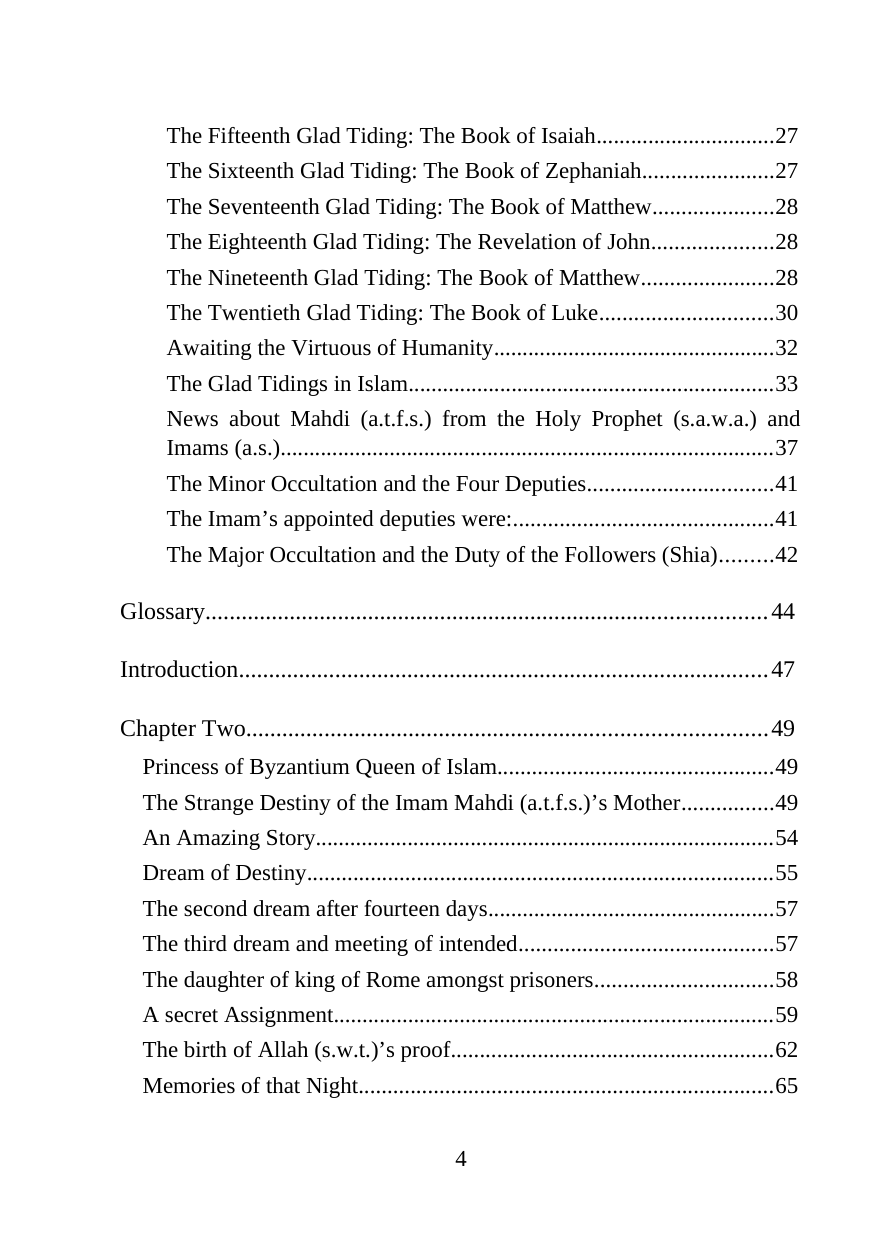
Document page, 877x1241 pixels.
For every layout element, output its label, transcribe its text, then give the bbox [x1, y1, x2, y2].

text The Twentieth Glad Tiding: The Book of Luke 30 [166, 297, 802, 326]
text The Strange Destiny of the Imam Mahdi (a.t.f.s.)’s Mother 49 [142, 787, 772, 816]
text The Glad Tidings in Islam 33 [166, 368, 802, 397]
text Glossary 44 [120, 593, 802, 626]
text Introduction 47 [120, 651, 802, 684]
text The Imam’s appointed deputies were: 41 [166, 503, 802, 532]
text Princess of Byzantium Queen of Islam 49 [142, 751, 772, 780]
text The Eighteenth Glad Tiding: The Revelation of John 28 [166, 226, 802, 255]
text The Sixteenth Glad Tiding: The Book of Zephaniah 27 [166, 155, 802, 184]
text The Nineteenth Glad Tiding: The Book of Matthew 28 [166, 262, 802, 291]
text The Seventeenth Glad Tiding: The Book of Matthew 28 [166, 191, 802, 220]
text The daughter of king of Rome amongst prisoners 58 [142, 964, 772, 993]
text An Amazing Story 54 [142, 822, 772, 851]
text The birth of Allah (s.w.t.)’s proof 62 [142, 1034, 772, 1064]
text A secret Assignment 59 [142, 999, 772, 1028]
text Memories of that Night 65 [142, 1070, 772, 1099]
text The Fifteenth Glad Tiding: The Book of Isaiah 27 [166, 120, 802, 149]
text The second dream after fourteen days 57 [142, 893, 772, 922]
text The Major Occultation and the Duty of the Followers (Shia) 42 [166, 539, 802, 568]
text Awaiting the Virtuous of Humanity 32 [166, 332, 802, 362]
text The Minor Occultation and the Four Deputies 41 [166, 468, 802, 497]
text News about Mahdi (a.t.f.s.) from the Holy Prophet (s.a.w.a.) and Imams (a.s.) 37 [166, 403, 802, 462]
text Chapter Two 49 [120, 709, 802, 743]
text Dream of Destiny 55 [142, 857, 772, 887]
text The third dream and meeting of intended 57 [142, 928, 772, 957]
